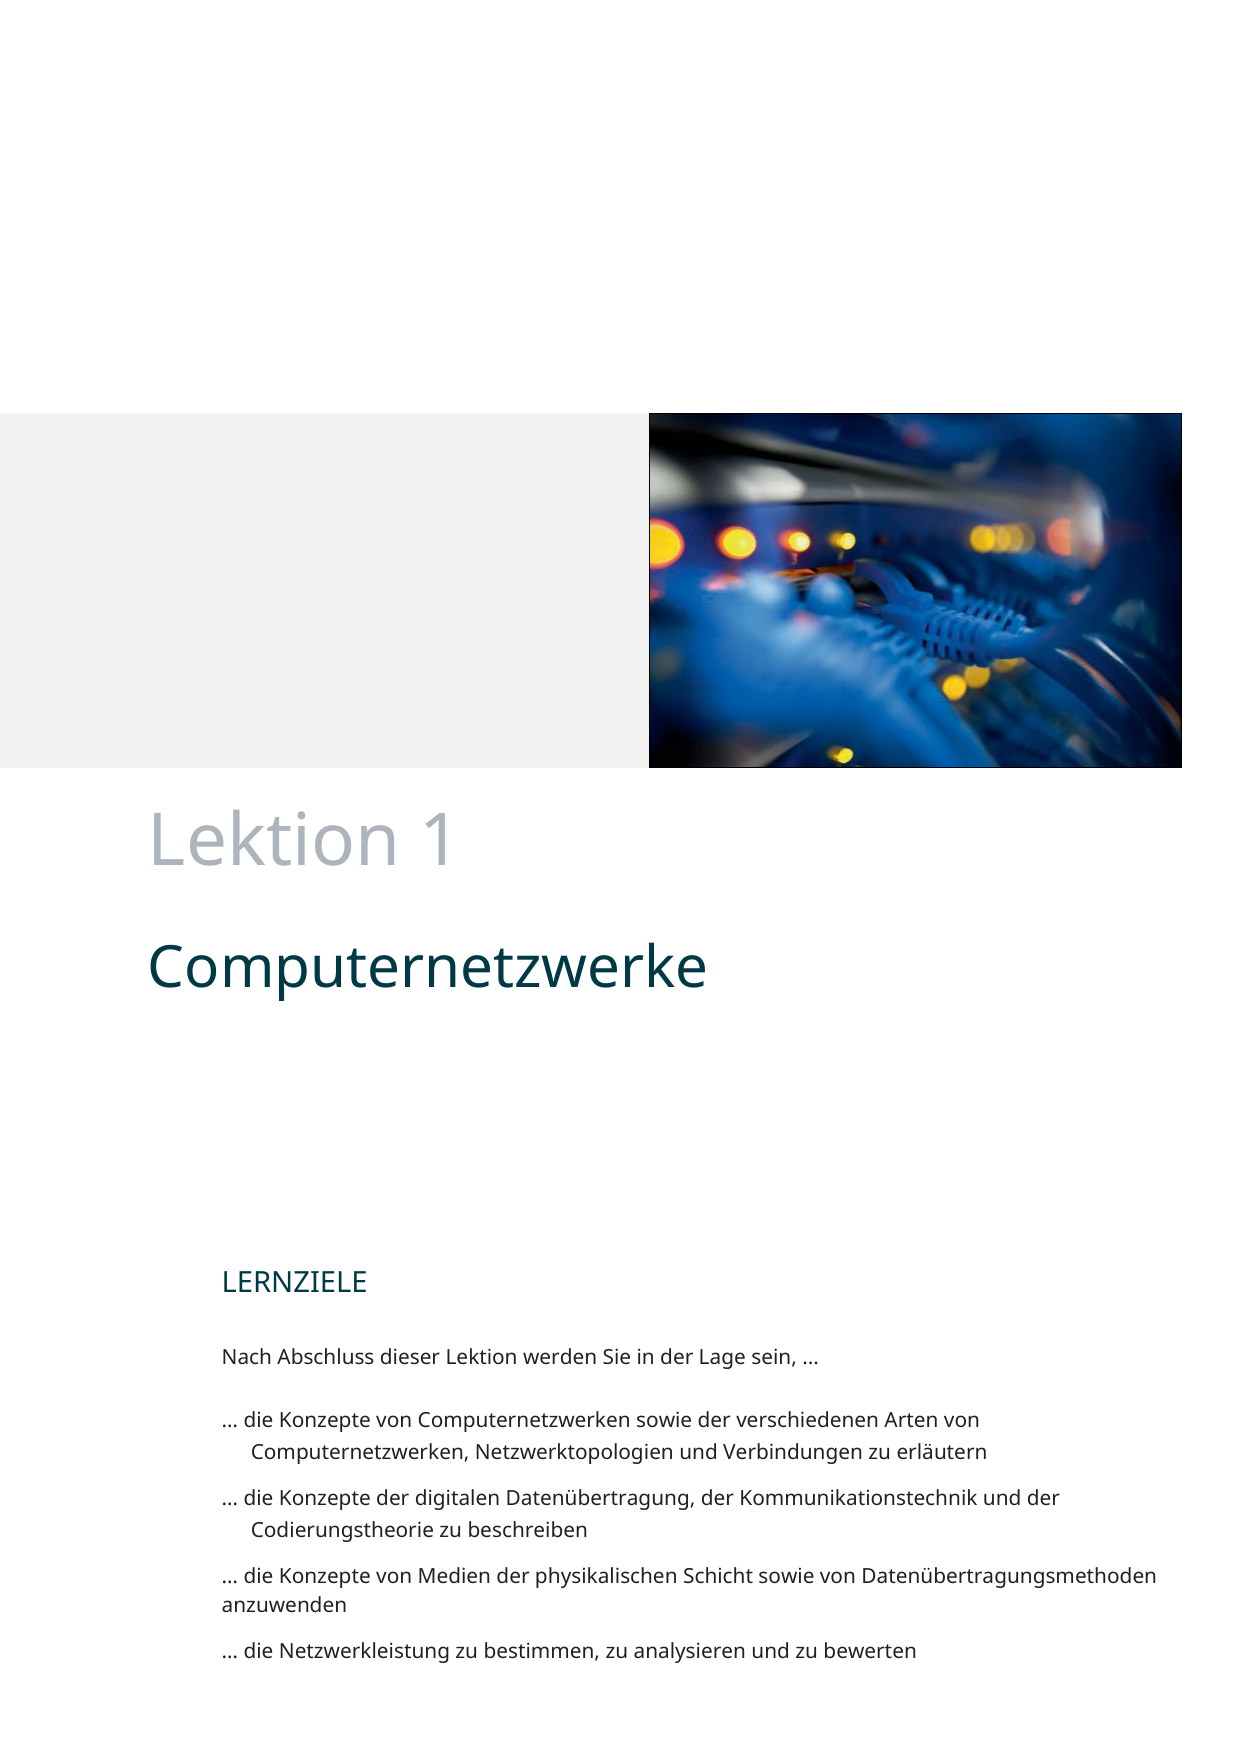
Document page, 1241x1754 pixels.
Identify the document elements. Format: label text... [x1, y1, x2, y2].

subtitle Computernetzwerke [148, 925, 1198, 1005]
subtitle Lektion 1 [148, 787, 1198, 887]
text … die Konzepte von Computernetzwerken sowie der verschiedenen Arten von Computernetzwerken, Netzwerktopologien und Verbindungen zu erläutern [221, 1406, 1085, 1466]
text Nach Abschluss dieser Lektion werden Sie in der Lage sein, ... [221, 1342, 1198, 1371]
text … die Konzepte der digitalen Datenübertragung, der Kommunikationstechnik und der Codierungstheorie zu beschreiben [221, 1483, 1085, 1543]
picture [650, 414, 1181, 767]
subtitle LERNZIELE [221, 1261, 1198, 1301]
text … die Netzwerkleistung zu bestimmen, zu analysieren und zu bewerten [221, 1636, 1198, 1664]
text … die Konzepte von Medien der physikalischen Schicht sowie von Datenübertragungsmethoden anzuwenden [221, 1561, 1198, 1618]
